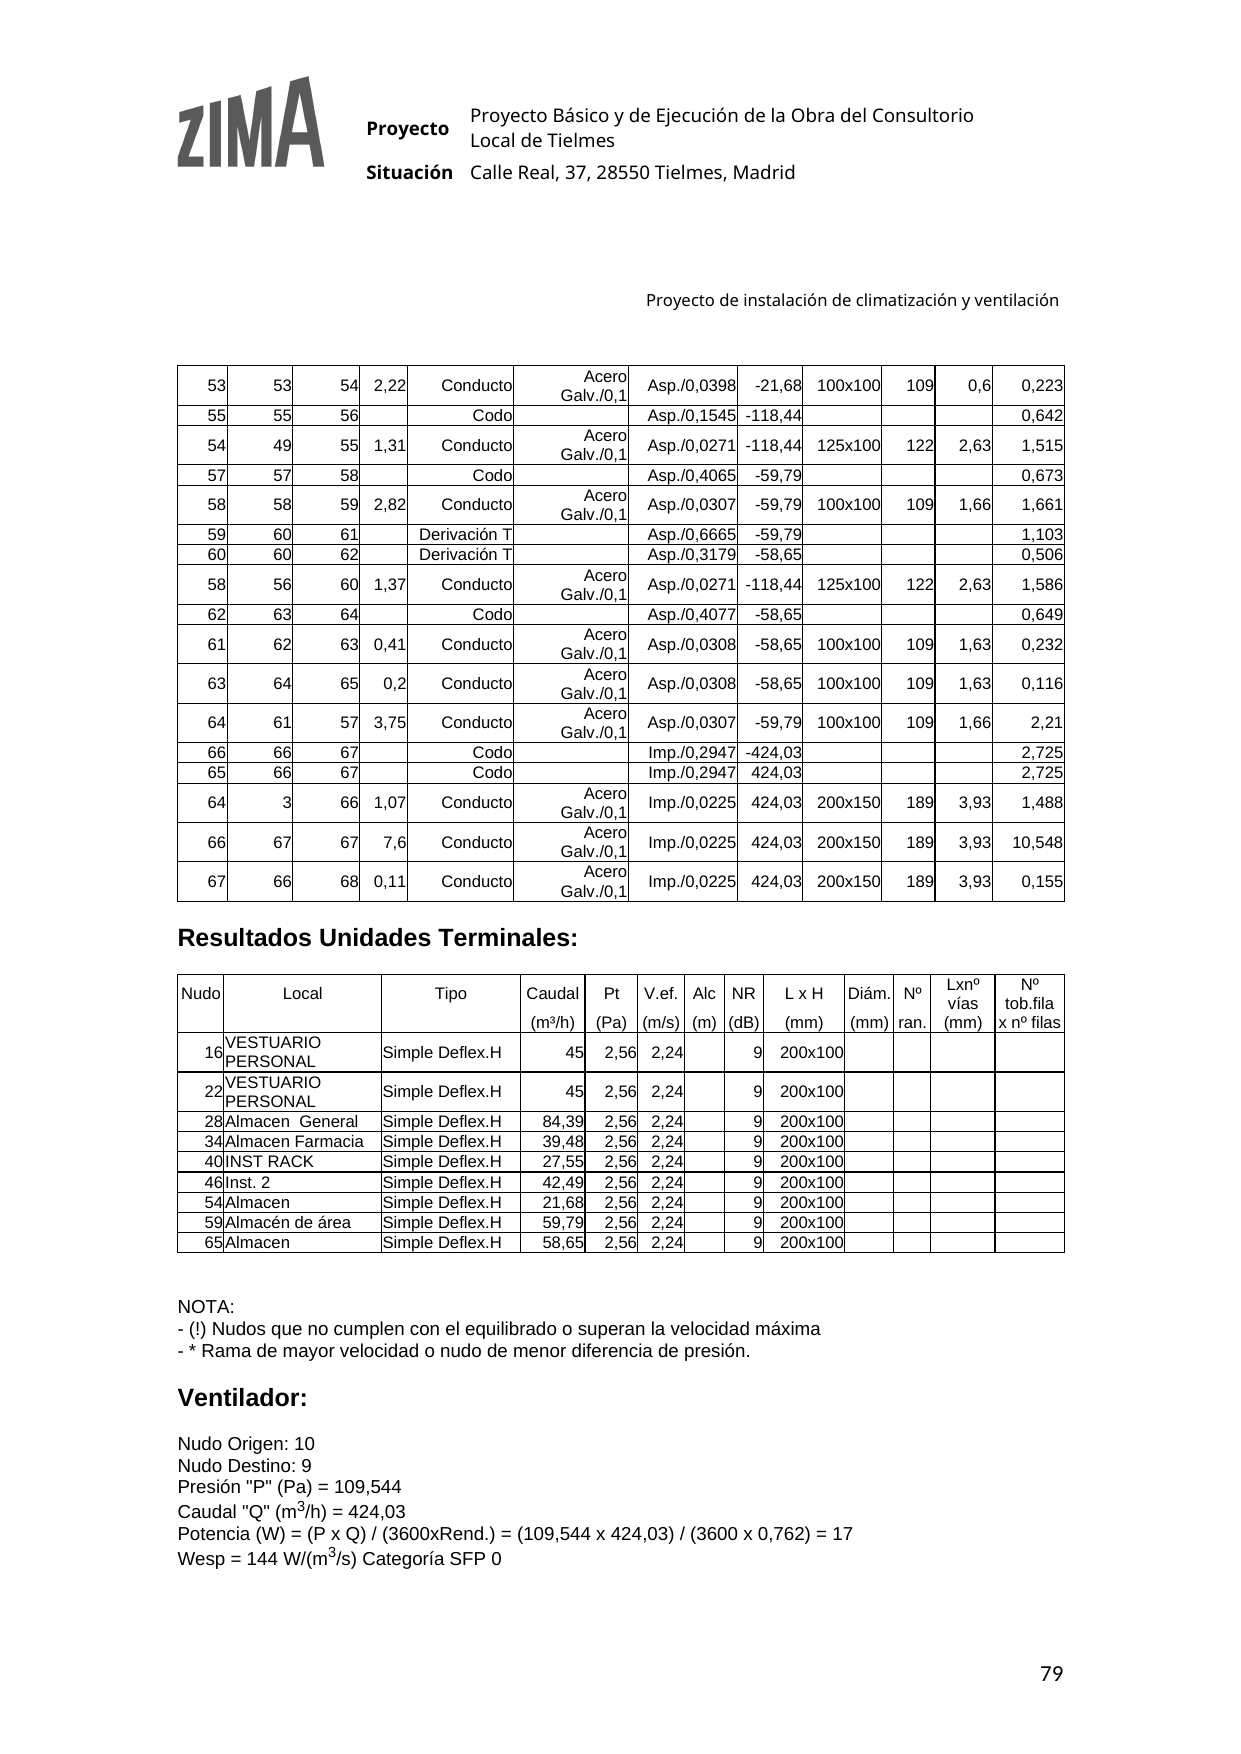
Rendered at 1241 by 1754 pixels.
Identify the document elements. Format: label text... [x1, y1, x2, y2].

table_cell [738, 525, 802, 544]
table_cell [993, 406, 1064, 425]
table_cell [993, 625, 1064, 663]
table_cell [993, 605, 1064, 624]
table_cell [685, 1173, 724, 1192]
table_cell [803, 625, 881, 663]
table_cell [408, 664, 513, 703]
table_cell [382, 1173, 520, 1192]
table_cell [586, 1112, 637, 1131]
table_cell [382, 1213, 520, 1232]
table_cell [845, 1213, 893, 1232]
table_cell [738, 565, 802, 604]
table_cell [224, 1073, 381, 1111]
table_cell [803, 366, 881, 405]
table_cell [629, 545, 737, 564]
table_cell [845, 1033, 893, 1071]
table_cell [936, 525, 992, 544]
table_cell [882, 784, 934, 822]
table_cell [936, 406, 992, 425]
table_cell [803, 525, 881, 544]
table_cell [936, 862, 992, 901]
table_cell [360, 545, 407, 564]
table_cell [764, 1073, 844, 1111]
text Caudal "Q" (m3/h) = 424,03 [177, 1498, 1063, 1522]
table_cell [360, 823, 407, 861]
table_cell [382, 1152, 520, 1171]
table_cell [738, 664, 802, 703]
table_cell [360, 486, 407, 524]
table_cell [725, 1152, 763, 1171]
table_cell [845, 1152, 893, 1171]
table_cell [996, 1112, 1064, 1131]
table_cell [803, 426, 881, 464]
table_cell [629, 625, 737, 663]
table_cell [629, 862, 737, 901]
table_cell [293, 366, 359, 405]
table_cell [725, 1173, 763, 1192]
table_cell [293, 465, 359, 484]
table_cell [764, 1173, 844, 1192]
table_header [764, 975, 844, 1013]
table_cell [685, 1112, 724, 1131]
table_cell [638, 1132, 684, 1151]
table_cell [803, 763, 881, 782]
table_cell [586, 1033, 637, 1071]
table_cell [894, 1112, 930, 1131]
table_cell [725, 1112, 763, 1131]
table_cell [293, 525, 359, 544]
text Nudo Origen: 10 [177, 1433, 1063, 1454]
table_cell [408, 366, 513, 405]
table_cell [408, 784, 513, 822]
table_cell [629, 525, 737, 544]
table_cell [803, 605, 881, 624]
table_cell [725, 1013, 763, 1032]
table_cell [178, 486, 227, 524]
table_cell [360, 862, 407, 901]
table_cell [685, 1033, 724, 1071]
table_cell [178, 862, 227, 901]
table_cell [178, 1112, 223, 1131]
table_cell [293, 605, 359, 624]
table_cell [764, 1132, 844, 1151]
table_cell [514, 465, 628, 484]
text Ventilador: [177, 1383, 1063, 1411]
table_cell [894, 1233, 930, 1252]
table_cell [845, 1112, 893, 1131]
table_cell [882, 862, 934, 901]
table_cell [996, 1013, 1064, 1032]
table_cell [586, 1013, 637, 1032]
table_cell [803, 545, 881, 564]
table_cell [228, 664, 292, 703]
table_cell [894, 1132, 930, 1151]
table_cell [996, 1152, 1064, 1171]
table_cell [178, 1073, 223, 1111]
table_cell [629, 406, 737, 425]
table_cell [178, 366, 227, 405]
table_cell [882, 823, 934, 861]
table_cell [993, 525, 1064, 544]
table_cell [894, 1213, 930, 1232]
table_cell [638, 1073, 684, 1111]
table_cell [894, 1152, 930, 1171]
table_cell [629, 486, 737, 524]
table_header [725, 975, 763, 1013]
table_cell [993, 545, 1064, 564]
picture [177, 76, 325, 169]
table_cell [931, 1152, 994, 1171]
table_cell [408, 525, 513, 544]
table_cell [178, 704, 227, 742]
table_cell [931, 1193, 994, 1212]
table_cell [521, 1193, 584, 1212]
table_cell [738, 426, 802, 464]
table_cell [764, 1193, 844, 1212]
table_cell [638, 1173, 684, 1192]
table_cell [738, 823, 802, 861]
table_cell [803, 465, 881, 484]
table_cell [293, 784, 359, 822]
text Resultados Unidades Terminales: [177, 923, 1063, 952]
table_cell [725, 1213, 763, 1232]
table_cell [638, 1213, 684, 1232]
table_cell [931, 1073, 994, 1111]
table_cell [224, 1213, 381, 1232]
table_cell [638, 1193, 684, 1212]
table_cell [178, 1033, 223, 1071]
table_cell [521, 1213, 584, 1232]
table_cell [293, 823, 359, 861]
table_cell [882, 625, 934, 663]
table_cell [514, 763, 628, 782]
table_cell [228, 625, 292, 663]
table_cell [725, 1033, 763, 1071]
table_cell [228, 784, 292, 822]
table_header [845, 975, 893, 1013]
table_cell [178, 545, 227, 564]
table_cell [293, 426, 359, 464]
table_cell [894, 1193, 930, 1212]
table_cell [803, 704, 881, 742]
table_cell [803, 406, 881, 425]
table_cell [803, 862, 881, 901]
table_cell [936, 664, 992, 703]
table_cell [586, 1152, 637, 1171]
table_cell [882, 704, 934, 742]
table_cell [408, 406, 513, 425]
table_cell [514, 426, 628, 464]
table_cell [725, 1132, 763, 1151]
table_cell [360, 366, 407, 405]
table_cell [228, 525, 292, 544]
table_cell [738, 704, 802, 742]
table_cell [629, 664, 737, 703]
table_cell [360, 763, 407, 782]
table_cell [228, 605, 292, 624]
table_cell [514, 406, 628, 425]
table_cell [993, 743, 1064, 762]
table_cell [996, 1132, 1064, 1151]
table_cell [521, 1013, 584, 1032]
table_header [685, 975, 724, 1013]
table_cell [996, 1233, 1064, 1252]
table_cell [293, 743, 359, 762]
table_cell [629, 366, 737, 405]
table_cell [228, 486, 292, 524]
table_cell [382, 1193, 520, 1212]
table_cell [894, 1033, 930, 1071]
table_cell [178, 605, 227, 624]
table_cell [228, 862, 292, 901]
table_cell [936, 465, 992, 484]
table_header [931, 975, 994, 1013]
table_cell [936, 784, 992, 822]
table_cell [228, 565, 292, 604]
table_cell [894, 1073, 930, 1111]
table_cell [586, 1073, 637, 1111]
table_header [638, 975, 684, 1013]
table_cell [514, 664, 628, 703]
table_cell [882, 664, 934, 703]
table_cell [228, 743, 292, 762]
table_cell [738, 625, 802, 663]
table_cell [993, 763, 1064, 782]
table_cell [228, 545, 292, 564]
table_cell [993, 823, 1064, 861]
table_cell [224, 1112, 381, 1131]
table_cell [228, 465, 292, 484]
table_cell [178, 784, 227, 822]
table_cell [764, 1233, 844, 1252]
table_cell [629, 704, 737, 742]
text Potencia (W) = (P x Q) / (3600xRend.) = (109,544 x 424,03) / (3600 x 0,762) = 17 [177, 1522, 1063, 1544]
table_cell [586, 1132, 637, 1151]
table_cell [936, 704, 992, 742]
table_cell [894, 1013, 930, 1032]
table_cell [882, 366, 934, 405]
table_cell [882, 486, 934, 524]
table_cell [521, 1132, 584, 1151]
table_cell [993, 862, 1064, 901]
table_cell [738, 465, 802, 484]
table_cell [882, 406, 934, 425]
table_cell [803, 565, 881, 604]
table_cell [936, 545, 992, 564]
text Wesp = 144 W/(m3/s) Categoría SFP 0 [177, 1544, 1063, 1569]
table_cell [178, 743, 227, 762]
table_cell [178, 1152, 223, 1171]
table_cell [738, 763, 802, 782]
text - * Rama de mayor velocidad o nudo de menor diferencia de presión. [177, 1339, 1063, 1361]
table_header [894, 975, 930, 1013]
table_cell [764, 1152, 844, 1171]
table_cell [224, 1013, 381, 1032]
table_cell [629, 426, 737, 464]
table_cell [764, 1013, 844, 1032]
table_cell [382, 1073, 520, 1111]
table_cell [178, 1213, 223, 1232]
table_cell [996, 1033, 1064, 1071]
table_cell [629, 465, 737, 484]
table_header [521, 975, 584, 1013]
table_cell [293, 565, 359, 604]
text NOTA: [177, 1296, 1063, 1318]
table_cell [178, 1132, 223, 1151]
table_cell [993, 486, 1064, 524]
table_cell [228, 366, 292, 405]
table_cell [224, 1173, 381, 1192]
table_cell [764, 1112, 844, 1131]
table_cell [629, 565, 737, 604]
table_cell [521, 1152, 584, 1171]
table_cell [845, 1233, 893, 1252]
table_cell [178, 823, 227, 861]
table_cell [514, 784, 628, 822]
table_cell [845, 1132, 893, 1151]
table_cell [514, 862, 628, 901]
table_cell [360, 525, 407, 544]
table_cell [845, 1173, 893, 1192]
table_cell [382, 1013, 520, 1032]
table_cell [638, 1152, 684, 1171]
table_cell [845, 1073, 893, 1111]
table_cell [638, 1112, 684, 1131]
text - (!) Nudos que no cumplen con el equilibrado o superan la velocidad máxima [177, 1318, 1063, 1339]
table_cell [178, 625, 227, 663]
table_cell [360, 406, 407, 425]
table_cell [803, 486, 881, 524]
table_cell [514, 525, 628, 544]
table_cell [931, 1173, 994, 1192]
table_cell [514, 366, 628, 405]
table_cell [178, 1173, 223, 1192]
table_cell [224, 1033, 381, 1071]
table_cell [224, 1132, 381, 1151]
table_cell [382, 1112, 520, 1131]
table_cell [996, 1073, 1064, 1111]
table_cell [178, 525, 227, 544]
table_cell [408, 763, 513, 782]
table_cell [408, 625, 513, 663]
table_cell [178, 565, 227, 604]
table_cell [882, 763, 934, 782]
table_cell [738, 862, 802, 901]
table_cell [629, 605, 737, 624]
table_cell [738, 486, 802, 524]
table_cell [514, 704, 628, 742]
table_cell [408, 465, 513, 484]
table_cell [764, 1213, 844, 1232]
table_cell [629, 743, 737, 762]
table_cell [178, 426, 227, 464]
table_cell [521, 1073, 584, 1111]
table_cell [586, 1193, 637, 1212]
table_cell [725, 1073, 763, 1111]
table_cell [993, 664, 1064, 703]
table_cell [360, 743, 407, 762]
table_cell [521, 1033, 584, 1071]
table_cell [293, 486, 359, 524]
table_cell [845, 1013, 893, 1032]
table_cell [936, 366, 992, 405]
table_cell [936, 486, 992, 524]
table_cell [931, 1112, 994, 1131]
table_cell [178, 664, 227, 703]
text Nudo Destino: 9 [177, 1454, 1063, 1476]
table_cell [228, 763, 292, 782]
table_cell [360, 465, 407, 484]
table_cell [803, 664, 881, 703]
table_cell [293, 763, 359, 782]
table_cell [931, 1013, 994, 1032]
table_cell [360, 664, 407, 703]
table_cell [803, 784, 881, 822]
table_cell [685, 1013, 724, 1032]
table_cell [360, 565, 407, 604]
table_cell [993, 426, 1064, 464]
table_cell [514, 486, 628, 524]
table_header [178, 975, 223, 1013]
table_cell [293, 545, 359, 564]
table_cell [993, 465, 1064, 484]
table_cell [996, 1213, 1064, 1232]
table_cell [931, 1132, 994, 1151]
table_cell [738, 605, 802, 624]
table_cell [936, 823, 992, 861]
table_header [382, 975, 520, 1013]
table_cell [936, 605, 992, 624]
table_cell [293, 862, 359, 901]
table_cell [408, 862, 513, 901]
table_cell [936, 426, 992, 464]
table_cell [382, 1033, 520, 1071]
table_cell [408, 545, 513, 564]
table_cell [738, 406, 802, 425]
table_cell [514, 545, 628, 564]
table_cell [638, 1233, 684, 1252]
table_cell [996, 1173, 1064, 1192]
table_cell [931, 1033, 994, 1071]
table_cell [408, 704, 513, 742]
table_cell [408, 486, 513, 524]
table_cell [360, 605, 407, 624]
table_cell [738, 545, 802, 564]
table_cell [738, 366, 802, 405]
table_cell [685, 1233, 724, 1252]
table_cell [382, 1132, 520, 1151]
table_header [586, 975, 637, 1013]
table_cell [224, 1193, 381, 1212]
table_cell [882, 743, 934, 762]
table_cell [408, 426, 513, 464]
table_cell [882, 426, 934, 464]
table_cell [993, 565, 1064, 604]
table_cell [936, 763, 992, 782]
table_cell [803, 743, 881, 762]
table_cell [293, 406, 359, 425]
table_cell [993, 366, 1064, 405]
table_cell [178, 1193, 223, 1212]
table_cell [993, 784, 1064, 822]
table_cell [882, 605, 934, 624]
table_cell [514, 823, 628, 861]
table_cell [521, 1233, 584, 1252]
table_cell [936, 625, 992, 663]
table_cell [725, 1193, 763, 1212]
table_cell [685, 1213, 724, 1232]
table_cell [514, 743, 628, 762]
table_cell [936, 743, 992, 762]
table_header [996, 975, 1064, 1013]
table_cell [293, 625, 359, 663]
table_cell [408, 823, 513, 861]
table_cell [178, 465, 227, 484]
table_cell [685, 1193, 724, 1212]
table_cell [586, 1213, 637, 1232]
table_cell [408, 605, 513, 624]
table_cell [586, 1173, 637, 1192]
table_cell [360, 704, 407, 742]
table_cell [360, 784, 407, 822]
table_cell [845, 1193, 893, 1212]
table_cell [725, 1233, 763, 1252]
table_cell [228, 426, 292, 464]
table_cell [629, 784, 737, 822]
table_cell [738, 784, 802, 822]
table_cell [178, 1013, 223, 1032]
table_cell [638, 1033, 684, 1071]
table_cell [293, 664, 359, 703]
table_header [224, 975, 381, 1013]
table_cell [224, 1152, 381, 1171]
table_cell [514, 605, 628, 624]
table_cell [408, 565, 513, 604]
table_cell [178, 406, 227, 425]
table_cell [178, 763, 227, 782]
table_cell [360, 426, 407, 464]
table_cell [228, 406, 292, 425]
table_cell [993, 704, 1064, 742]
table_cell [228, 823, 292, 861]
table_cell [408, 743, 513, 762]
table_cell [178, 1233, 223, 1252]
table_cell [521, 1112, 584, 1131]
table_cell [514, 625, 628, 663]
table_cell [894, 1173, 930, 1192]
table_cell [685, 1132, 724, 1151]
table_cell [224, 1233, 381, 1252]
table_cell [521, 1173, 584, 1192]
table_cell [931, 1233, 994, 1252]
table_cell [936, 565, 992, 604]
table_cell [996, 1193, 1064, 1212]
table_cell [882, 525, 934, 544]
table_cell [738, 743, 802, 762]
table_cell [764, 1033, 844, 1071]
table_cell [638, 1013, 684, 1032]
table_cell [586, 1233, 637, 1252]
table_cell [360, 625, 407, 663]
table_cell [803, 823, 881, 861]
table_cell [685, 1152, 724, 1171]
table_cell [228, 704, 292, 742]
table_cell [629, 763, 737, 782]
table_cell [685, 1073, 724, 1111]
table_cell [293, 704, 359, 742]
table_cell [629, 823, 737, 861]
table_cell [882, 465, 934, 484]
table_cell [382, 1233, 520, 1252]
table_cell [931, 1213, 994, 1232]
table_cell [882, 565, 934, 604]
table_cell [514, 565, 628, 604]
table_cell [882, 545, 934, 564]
text Presión "P" (Pa) = 109,544 [177, 1476, 1063, 1498]
